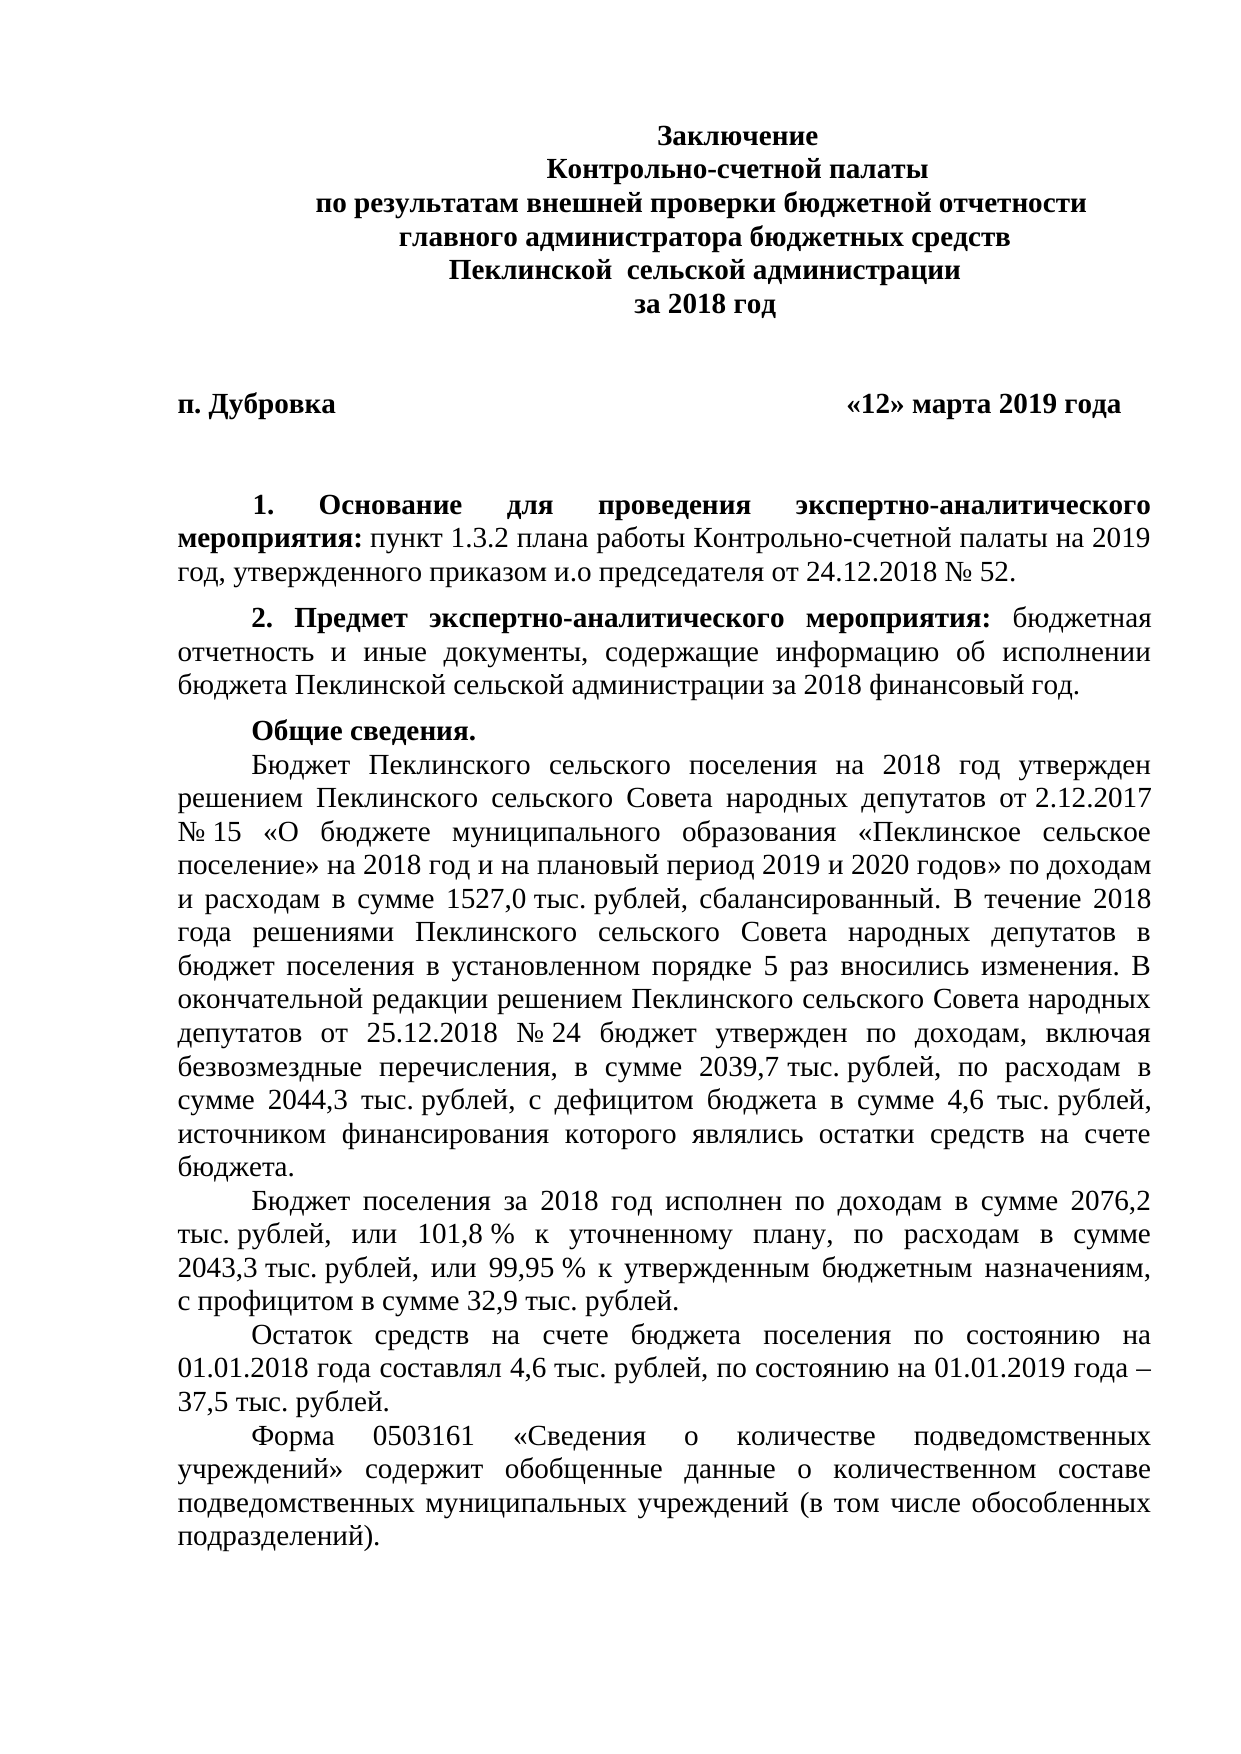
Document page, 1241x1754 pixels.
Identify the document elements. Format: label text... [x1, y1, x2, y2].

text за 2018 год [177, 286, 1152, 319]
text Общие сведения. [177, 713, 1152, 747]
text главного администратора бюджетных средств [177, 219, 1152, 252]
text Контрольно-счетной палаты [177, 152, 1224, 185]
text Бюджет Пеклинского сельского поселения на 2018 год утвержден решением Пеклинского сельского Совета народных депутатов от 2.12.2017 № 15 «О бюджете муниципального образования «Пеклинское сельское поселение» на 2018 год и на плановый период 2019 и 2020 годов» по доходам и расходам в сумме 1527,0 тыс. рублей, сбалансированный. В течение 2018 года решениями Пеклинского сельского Совета народных депутатов в бюджет поселения в установленном порядке 5 раз вносились изменения. В окончательной редакции решением Пеклинского сельского Совета народных депутатов от 25.12.2018 № 24 бюджет утвержден по доходам, включая безвозмездные перечисления, в сумме 2039,7 тыс. рублей, по расходам в сумме 2044,3 тыс. рублей, с дефицитом бюджета в сумме 4,6 тыс. рублей, источником финансирования которого являлись остатки средств на счете бюджета. [177, 747, 1152, 1183]
text 1. Основание для проведения экспертно-аналитического мероприятия: пункт 1.3.2 плана работы Контрольно-счетной палаты на 2019 год, утвержденного приказом и.о председателя от 24.12.2018 № 52. [177, 487, 1152, 588]
text п. Дубровка «12» марта 2019 года [177, 386, 1156, 420]
text 2. Предмет экспертно-аналитического мероприятия: бюджетная отчетность и иные документы, содержащие информацию об исполнении бюджета Пеклинской сельской администрации за 2018 финансовый год. [177, 600, 1152, 701]
text Пеклинской сельской администрации [177, 252, 1152, 286]
text по результатам внешней проверки бюджетной отчетности [177, 185, 1152, 219]
text Заключение [177, 118, 1224, 152]
text Остаток средств на счете бюджета поселения по состоянию на 01.01.2018 года составлял 4,6 тыс. рублей, по состоянию на 01.01.2019 года – 37,5 тыс. рублей. [177, 1317, 1152, 1418]
text Форма 0503161 «Сведения о количестве подведомственных учреждений» содержит обобщенные данные о количественном составе подведомственных муниципальных учреждений (в том числе обособленных подразделений). [177, 1418, 1152, 1552]
text Бюджет поселения за 2018 год исполнен по доходам в сумме 2076,2 тыс. рублей, или 101,8 % к уточненному плану, по расходам в сумме 2043,3 тыс. рублей, или 99,95 % к утвержденным бюджетным назначениям, с профицитом в сумме 32,9 тыс. рублей. [177, 1183, 1152, 1317]
